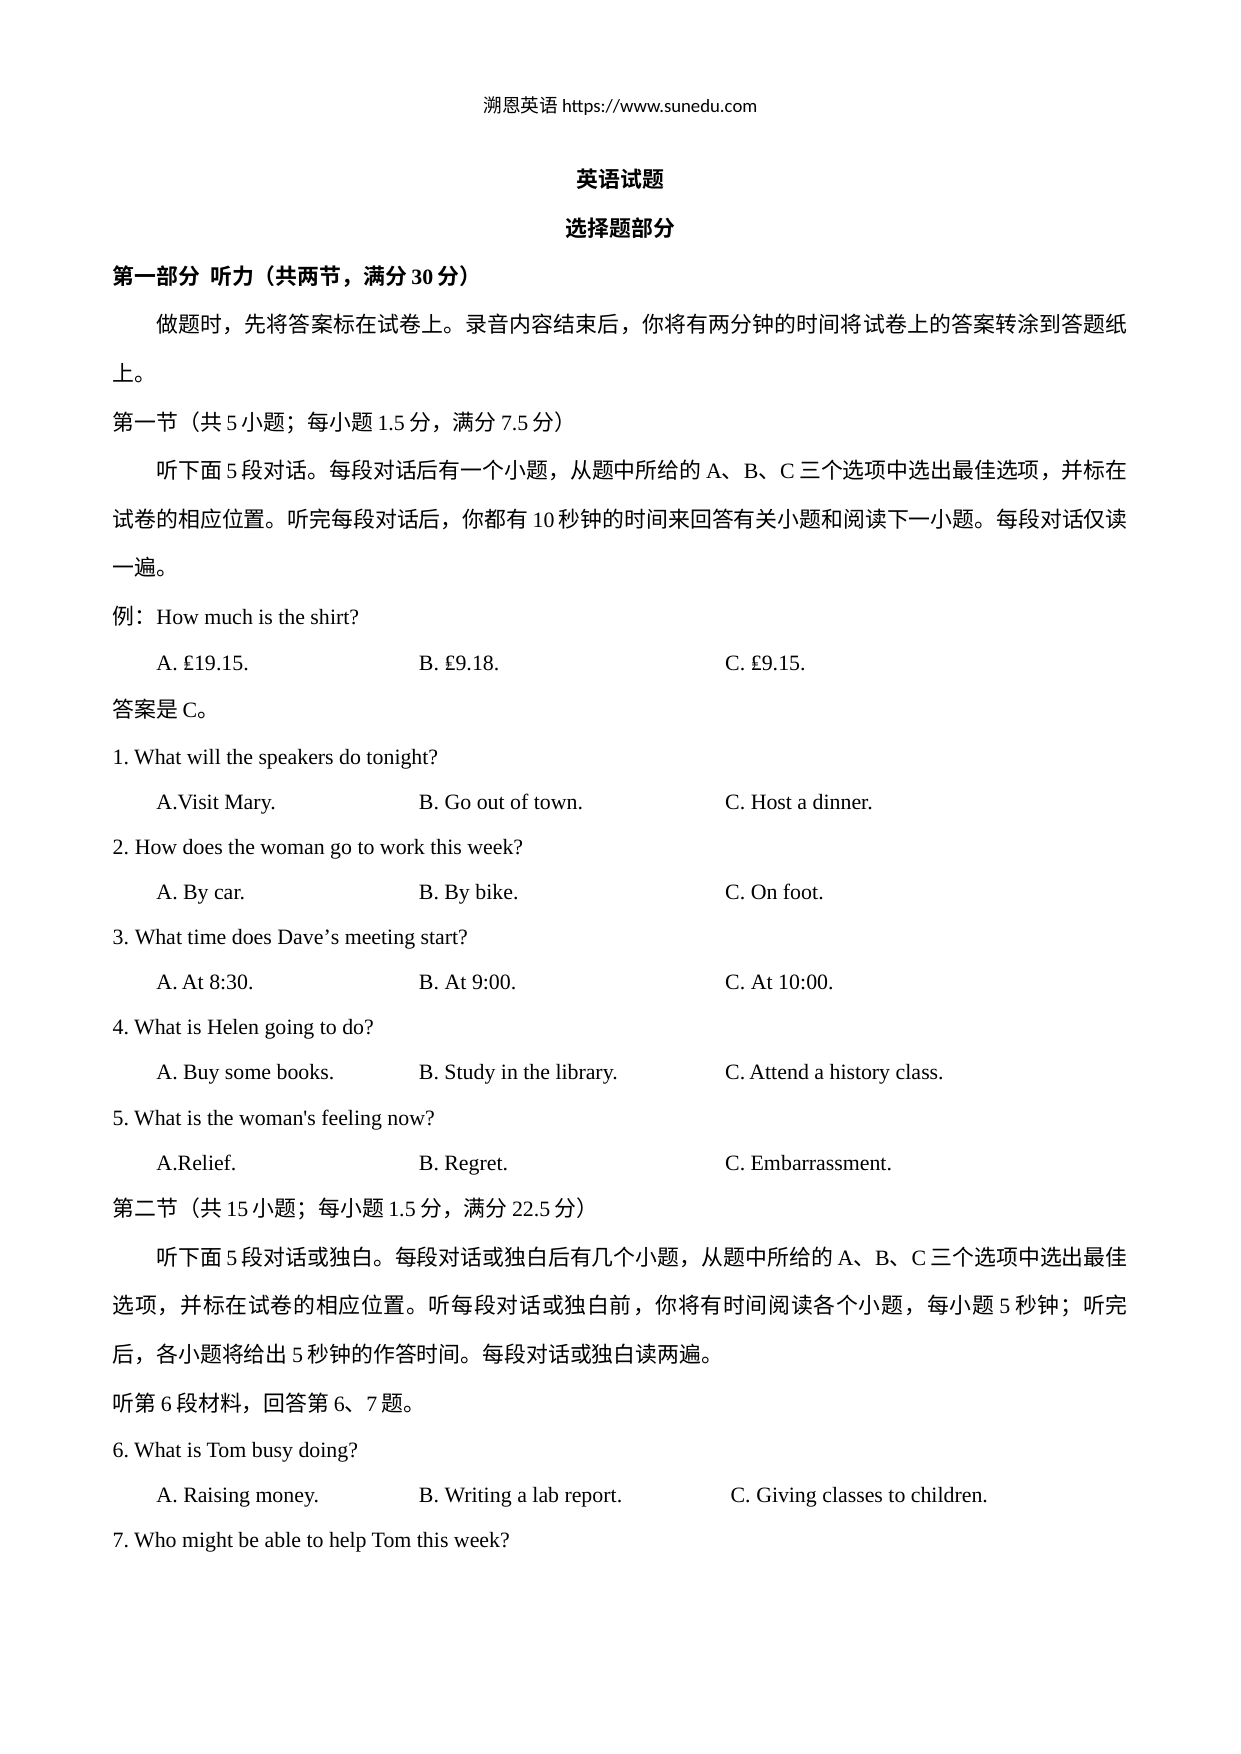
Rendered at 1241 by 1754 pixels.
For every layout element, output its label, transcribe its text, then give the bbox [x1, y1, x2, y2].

text 7. Who might be able to help Tom this week? [112, 1524, 1128, 1556]
text 做题时，先将答案标在试卷上。录音内容结束后，你将有两分钟的时间将试卷上的答案转涂到答题纸上。 [112, 307, 1128, 388]
text 1. What will the speakers do tonight? [112, 740, 1128, 772]
text 选择题部分 [112, 210, 1128, 243]
text 5. What is the woman's feeling now? [112, 1101, 1128, 1133]
text A.Visit Mary. B. Go out of town. C. Host a dinner. [112, 785, 1128, 818]
text 答案是C。 [112, 692, 1128, 724]
text A. At 8:30. B. At 9:00. C. At 10:00. [112, 966, 1128, 998]
text 听下面5段对话。每段对话后有一个小题，从题中所给的A、B、C三个选项中选出最佳选项，并标在试卷的相应位置。听完每段对话后，你都有10秒钟的时间来回答有关小题和阅读下一小题。每段对话仅读一遍。 [112, 452, 1128, 582]
text A. Raising money. B. Writing a lab report. C. Giving classes to children. [112, 1479, 1128, 1511]
text 英语试题 [112, 162, 1128, 194]
text 6. What is Tom busy doing? [112, 1433, 1128, 1466]
text 第一节（共5小题；每小题1.5分，满分7.5分） [112, 404, 1128, 437]
text 4. What is Helen going to do? [112, 1011, 1128, 1043]
text A. Buy some books. B. Study in the library. C. Attend a history class. [112, 1056, 1128, 1088]
text A. ₤19.15. B. ₤9.18. C. ₤9.15. [112, 647, 1128, 679]
text 3. What time does Dave’s meeting start? [112, 920, 1128, 953]
text A. By car. B. By bike. C. On foot. [112, 875, 1128, 908]
text 第二节（共15小题；每小题1.5分，满分22.5分） [112, 1191, 1128, 1223]
text 听下面5段对话或独白。每段对话或独白后有几个小题，从题中所给的A、B、C三个选项中选出最佳选项，并标在试卷的相应位置。听每段对话或独白前，你将有时间阅读各个小题，每小题5秒钟；听完后，各小题将给出5秒钟的作答时间。每段对话或独白读两遍。 [112, 1239, 1128, 1369]
text 例：How much is the shirt? [112, 598, 1128, 631]
text A.Relief. B. Regret. C. Embarrassment. [112, 1146, 1128, 1178]
text 第一部分 听力（共两节，满分30分） [112, 259, 1128, 291]
text 2. How does the woman go to work this week? [112, 830, 1128, 863]
text 听第6段材料，回答第6、7题。 [112, 1385, 1128, 1418]
